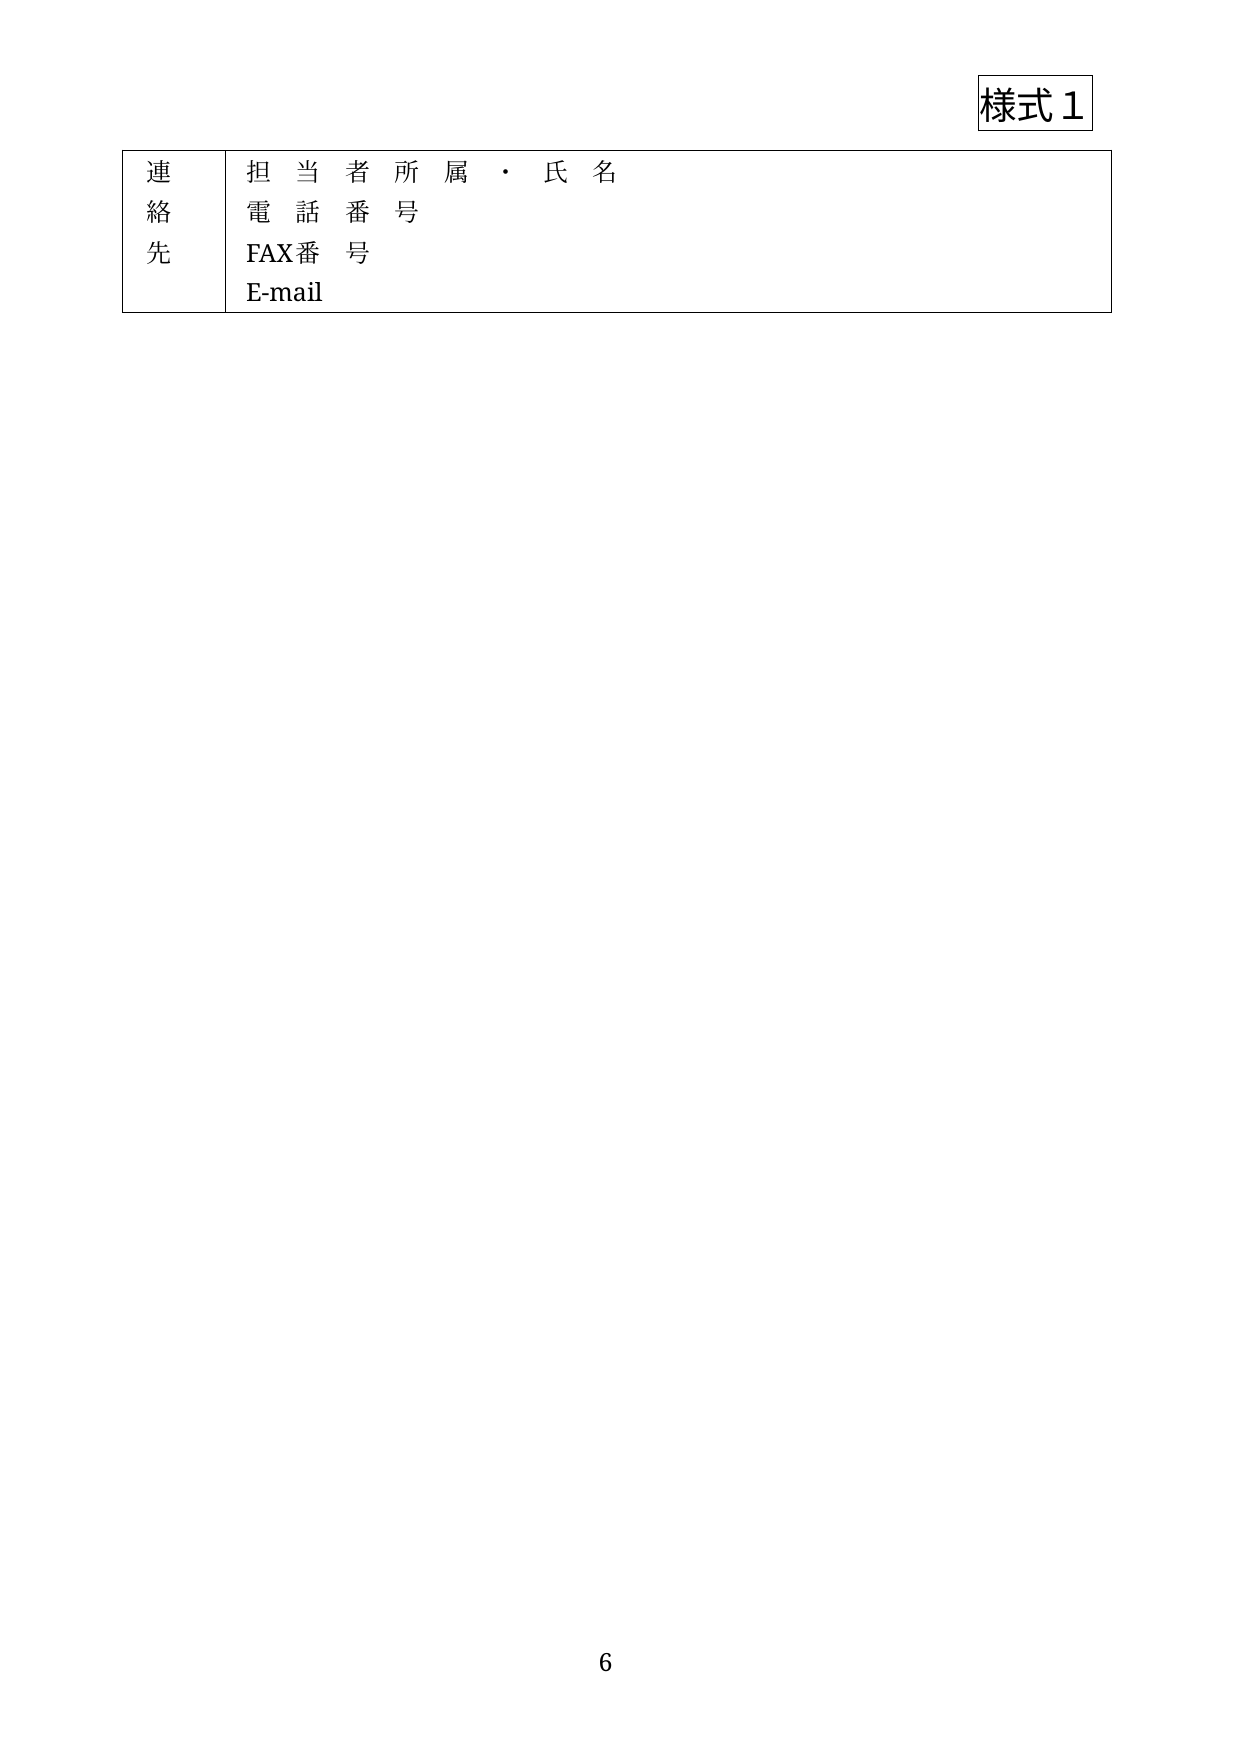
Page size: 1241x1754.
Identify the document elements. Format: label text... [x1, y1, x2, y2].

table_cell 連絡先 [123, 151, 225, 312]
table_cell 担当者所属・氏名 電話番号 FAX番号 E-mail [226, 151, 1111, 312]
